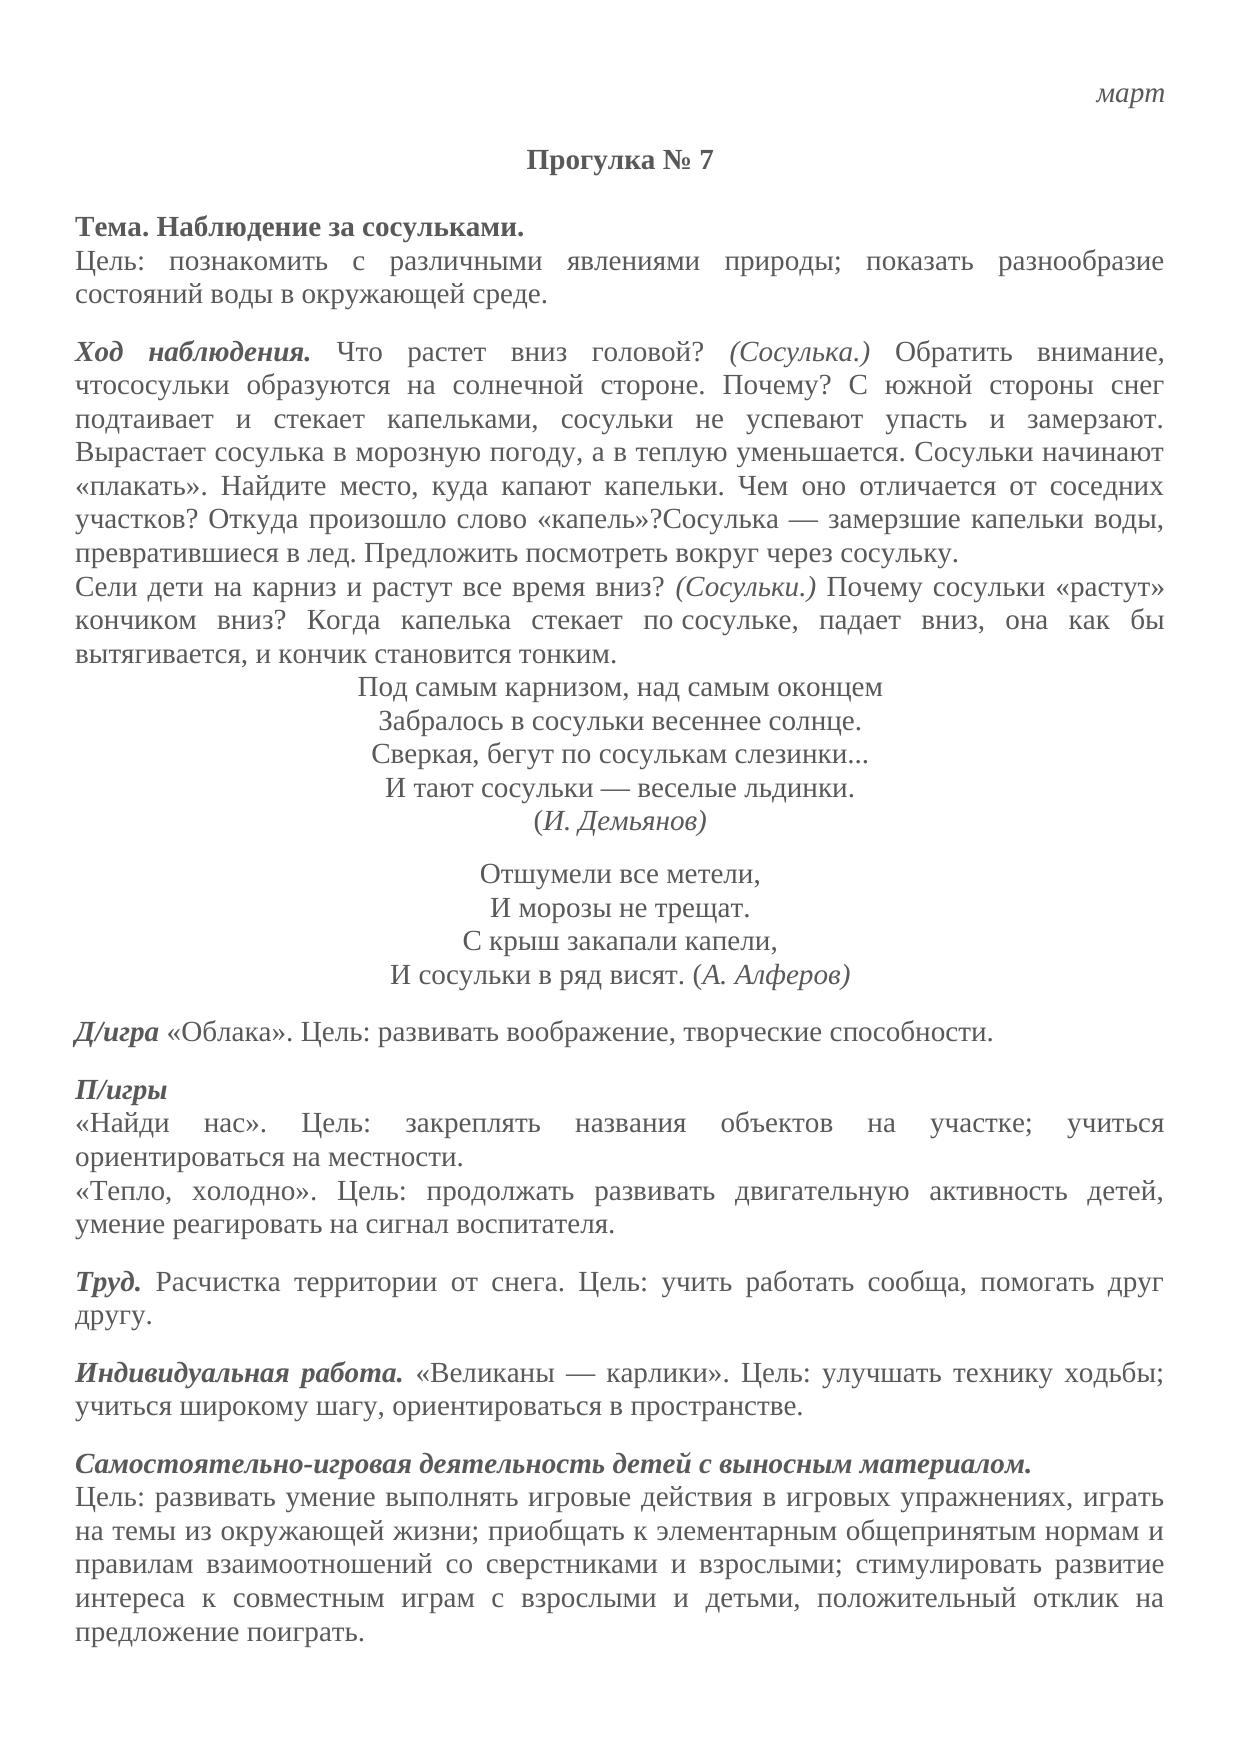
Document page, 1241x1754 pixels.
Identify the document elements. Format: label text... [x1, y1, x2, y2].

text Ход наблюдения. Что растет вниз головой? (Сосулька.) Обратить внимание, чтососульки образуются на солнечной стороне. Почему? С южной стороны снег подтаивает и стекает капельками, сосульки не успевают упасть и замерзают. Вырастает сосулька в морозную погоду, а в теплую уменьшается. Сосульки начинают «плакать». Найдите место, куда капают капельки. Чем оно отличается от соседних участков? Откуда произошло слово «капель»?Сосулька — замерзшие капельки воды, превратившиеся в лед. Предложить посмотреть вокруг через сосульку. [75, 334, 1165, 569]
text Цель: познакомить с различными явлениями природы; показать разнообразие состояний воды в окружающей среде. [75, 243, 1165, 310]
text Самостоятельно-игровая деятельность детей с выносным материалом. [75, 1446, 1165, 1479]
text март [75, 75, 1165, 108]
text И тают сосульки — веселые льдинки. [75, 770, 1165, 803]
text Прогулка № 7 [75, 142, 1165, 176]
text И морозы не трещат. [75, 890, 1165, 923]
text «Тепло, холодно». Цель: продолжать развивать двигательную активность детей, умение реагировать на сигнал воспитателя. [75, 1173, 1165, 1240]
text Сверкая, бегут по сосулькам слезинки... [75, 736, 1165, 770]
text Д/игра «Облака». Цель: развивать воображение, творческие способности. [75, 1014, 1165, 1048]
text Сели дети на карниз и растут все время вниз? (Сосульки.) Почему сосульки «растут» кончиком вниз? Когда капелька стекает по сосульке, падает вниз, она как бы вытягивается, и кончик становится тонким. [75, 569, 1165, 669]
text С крыш закапали капели, [75, 923, 1165, 957]
text Забралось в сосульки весеннее солнце. [75, 703, 1165, 736]
text Труд. Расчистка территории от снега. Цель: учить работать сообща, помогать друг другу. [75, 1264, 1165, 1331]
text Цель: развивать умение выполнять игровые действия в игровых упражнениях, играть на темы из окружающей жизни; приобщать к элементарным общепринятым нормам и правилам взаимоотношений со сверстниками и взрослыми; стимулировать развитие интереса к совместным играм с взрослыми и детьми, положительный отклик на предложение поиграть. [75, 1479, 1165, 1647]
text Отшумели все метели, [75, 856, 1165, 890]
text Тема. Наблюдение за сосульками. [75, 209, 1165, 243]
text П/игры [75, 1072, 1165, 1106]
text (И. Демьянов) [75, 803, 1165, 837]
text «Найди нас». Цель: закреплять названия объектов на участке; учиться ориентироваться на местности. [75, 1106, 1165, 1173]
text Индивидуальная работа. «Великаны — карлики». Цель: улучшать технику ходьбы; учиться широкому шагу, ориентироваться в пространстве. [75, 1355, 1165, 1422]
text Под самым карнизом, над самым оконцем [75, 669, 1165, 703]
text И сосульки в ряд висят. (А. Алферов) [75, 957, 1165, 990]
